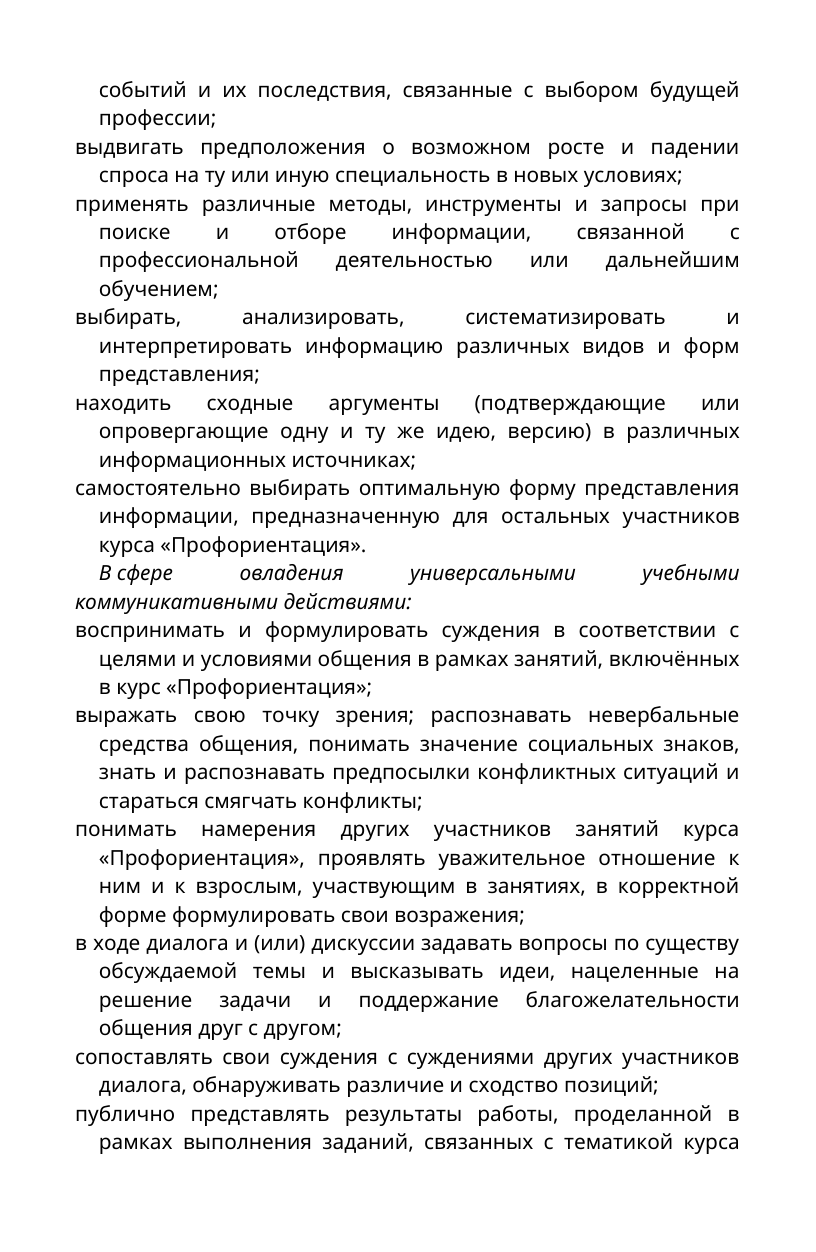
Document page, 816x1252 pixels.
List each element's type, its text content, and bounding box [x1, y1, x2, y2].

list воспринимать и формулировать суждения в соответствии с целями и условиями общения в рамках занятий, включённых в курс «Профориентация»; [75, 615, 740, 701]
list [75, 1099, 740, 1156]
list выбирать, анализировать, систематизировать и интерпретировать информацию различных видов и форм представления; [75, 302, 740, 388]
list сопоставлять свои суждения с суждениями других участников диалога, обнаруживать различие и сходство позиций; [75, 1042, 740, 1099]
list выражать свою точку зрения; распознавать невербальные средства общения, понимать значение социальных знаков, знать и распознавать предпосылки конфликтных ситуаций и стараться смягчать конфликты; [75, 701, 740, 814]
list находить сходные аргументы (подтверждающие или опровергающие одну и ту же идею, версию) в различных информационных источниках; [75, 388, 740, 473]
list выдвигать предположения о возможном росте и падении спроса на ту или иную специальность в новых условиях; [75, 132, 740, 189]
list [75, 75, 740, 132]
list понимать намерения других участников занятий курса «Профориентация», проявлять уважительное отношение к ним и к взрослым, участвующим в занятиях, в корректной форме формулировать свои возражения; [75, 814, 740, 928]
list самостоятельно выбирать оптимальную форму представления информации, предназначенную для остальных участников курса «Профориентация». [75, 473, 740, 558]
list в ходе диалога и (или) дискуссии задавать вопросы по существу обсуждаемой темы и высказывать идеи, нацеленные на решение задачи и поддержание благожелательности общения друг с другом; [75, 928, 740, 1042]
list применять различные методы, инструменты и запросы при поиске и отборе информации, связанной с профессиональной деятельностью или дальнейшим обучением; [75, 189, 740, 302]
text В сфере овладения универсальными учебными коммуникативными действиями: [75, 558, 740, 615]
